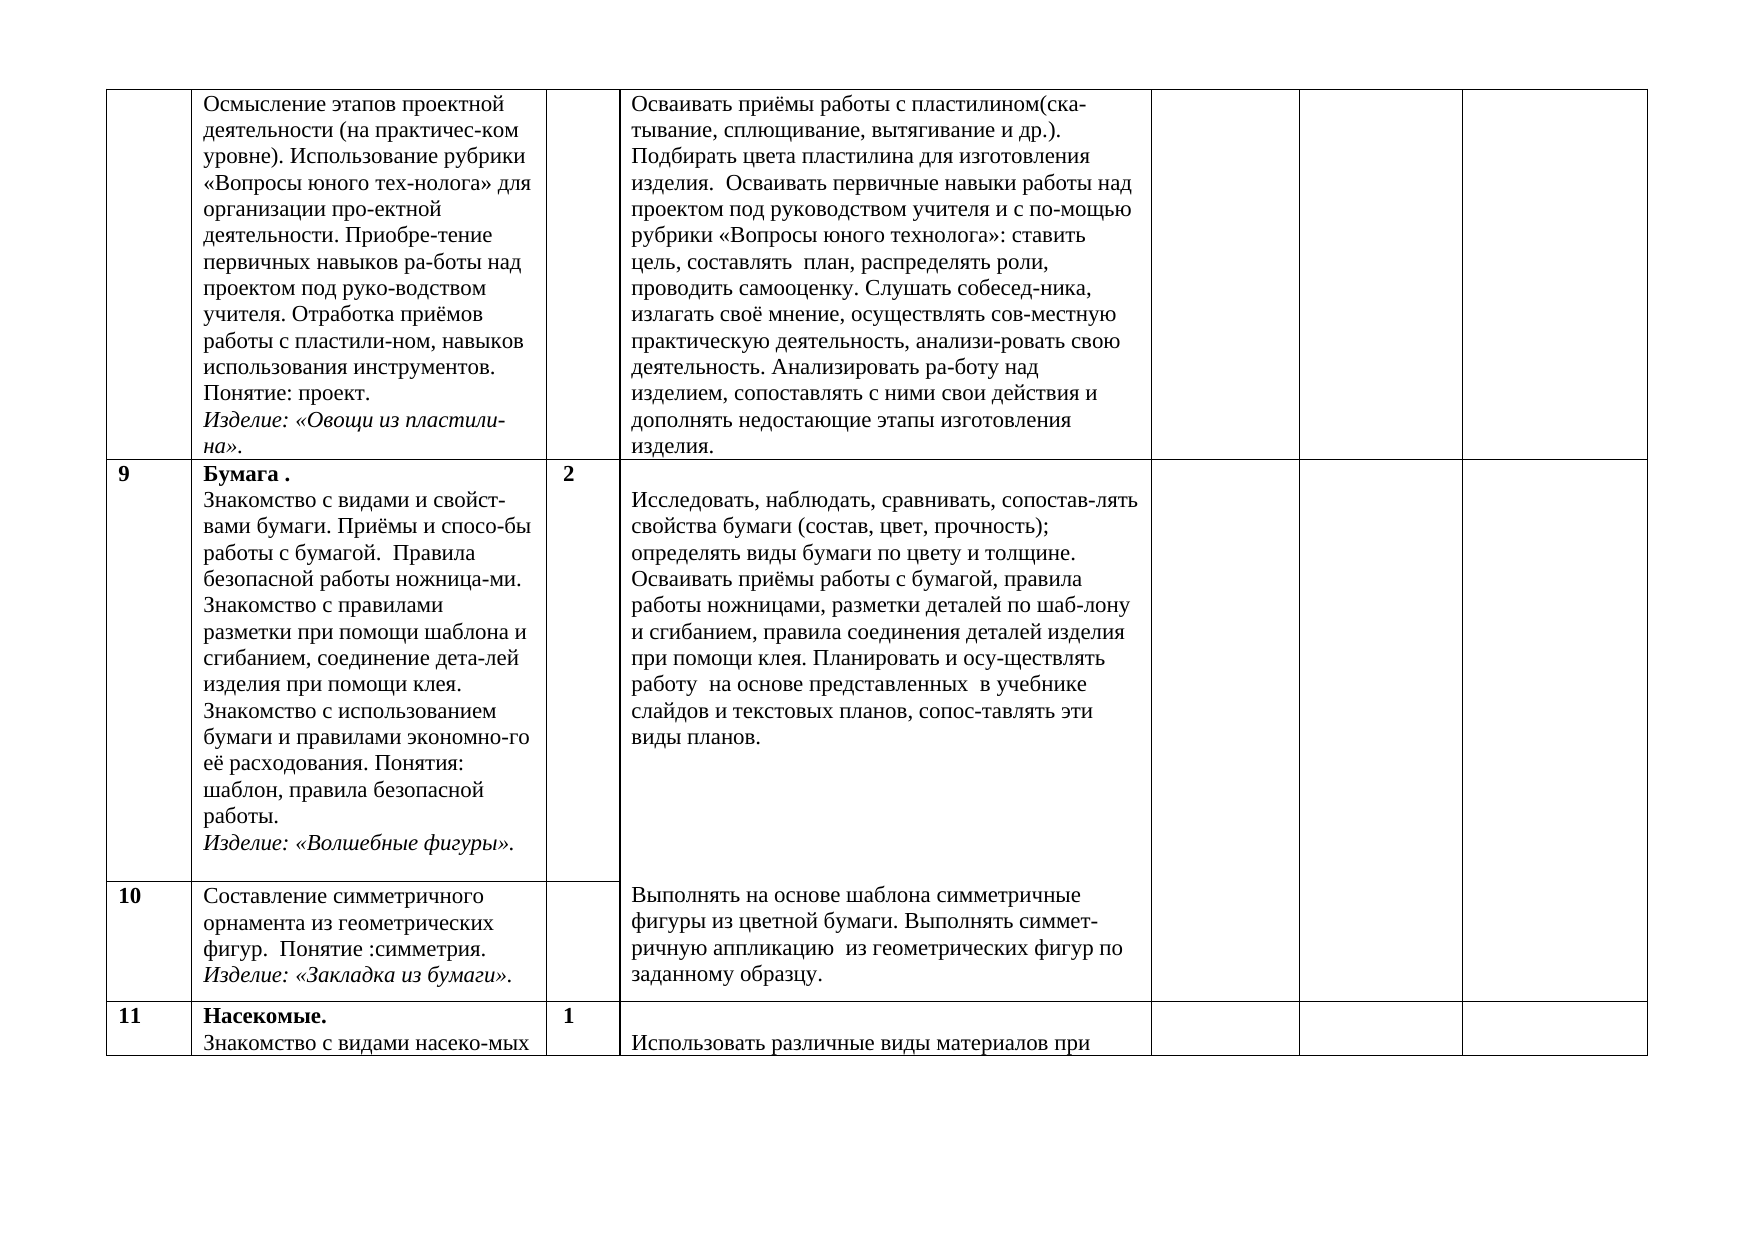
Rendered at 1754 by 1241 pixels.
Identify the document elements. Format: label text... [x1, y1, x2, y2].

table_cell Бумага . Знакомство с видами и свойст-вами бумаги. Приёмы и спосо-бы работы с бумагой. Правила безопасной работы ножница-ми. Знакомство с правилами разметки при помощи шаблона и сгибанием, соединение дета-лей изделия при помощи клея. Знакомство с использованием бумаги и правилами экономно-го её расходования. Понятия: шаблон, правила безопасной работы. Изделие: «Волшебные фигуры». [192, 460, 546, 881]
table_cell Составление симметричного орнамента из геометрических фигур. Понятие :симметрия. Изделие: «Закладка из бумаги». [192, 882, 546, 1001]
table_cell [547, 882, 619, 1001]
table_cell Исследовать, наблюдать, сравнивать, сопостав-лять свойства бумаги (состав, цвет, прочность); определять виды бумаги по цвету и толщине. Осваивать приёмы работы с бумагой, правила работы ножницами, разметки деталей по шаб-лону и сгибанием, правила соединения деталей изделия при помощи клея. Планировать и осу-ществлять работу на основе представленных в учебнике слайдов и текстовых планов, сопос-тавлять эти виды планов. Выполнять на основе шаблона симметричные фигуры из цветной бумаги. Выполнять симмет-ричную аппликацию из геометрических фигур по заданному образцу. [621, 460, 1151, 1001]
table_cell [192, 90, 546, 458]
table_cell 1 [547, 1002, 619, 1055]
table_cell 8 [107, 90, 191, 458]
table_cell [1463, 1002, 1647, 1055]
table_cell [192, 1002, 546, 1055]
table_cell [1463, 460, 1647, 1001]
table_cell [1152, 1002, 1299, 1055]
table_cell [1152, 460, 1299, 1001]
table_cell 2 [547, 460, 619, 881]
table_cell 10 [107, 882, 191, 1001]
table_cell [1300, 460, 1462, 1001]
table_cell 11 [107, 1002, 191, 1055]
table_cell 9 [107, 460, 191, 881]
table_cell [1300, 1002, 1462, 1055]
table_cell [621, 1002, 1151, 1055]
